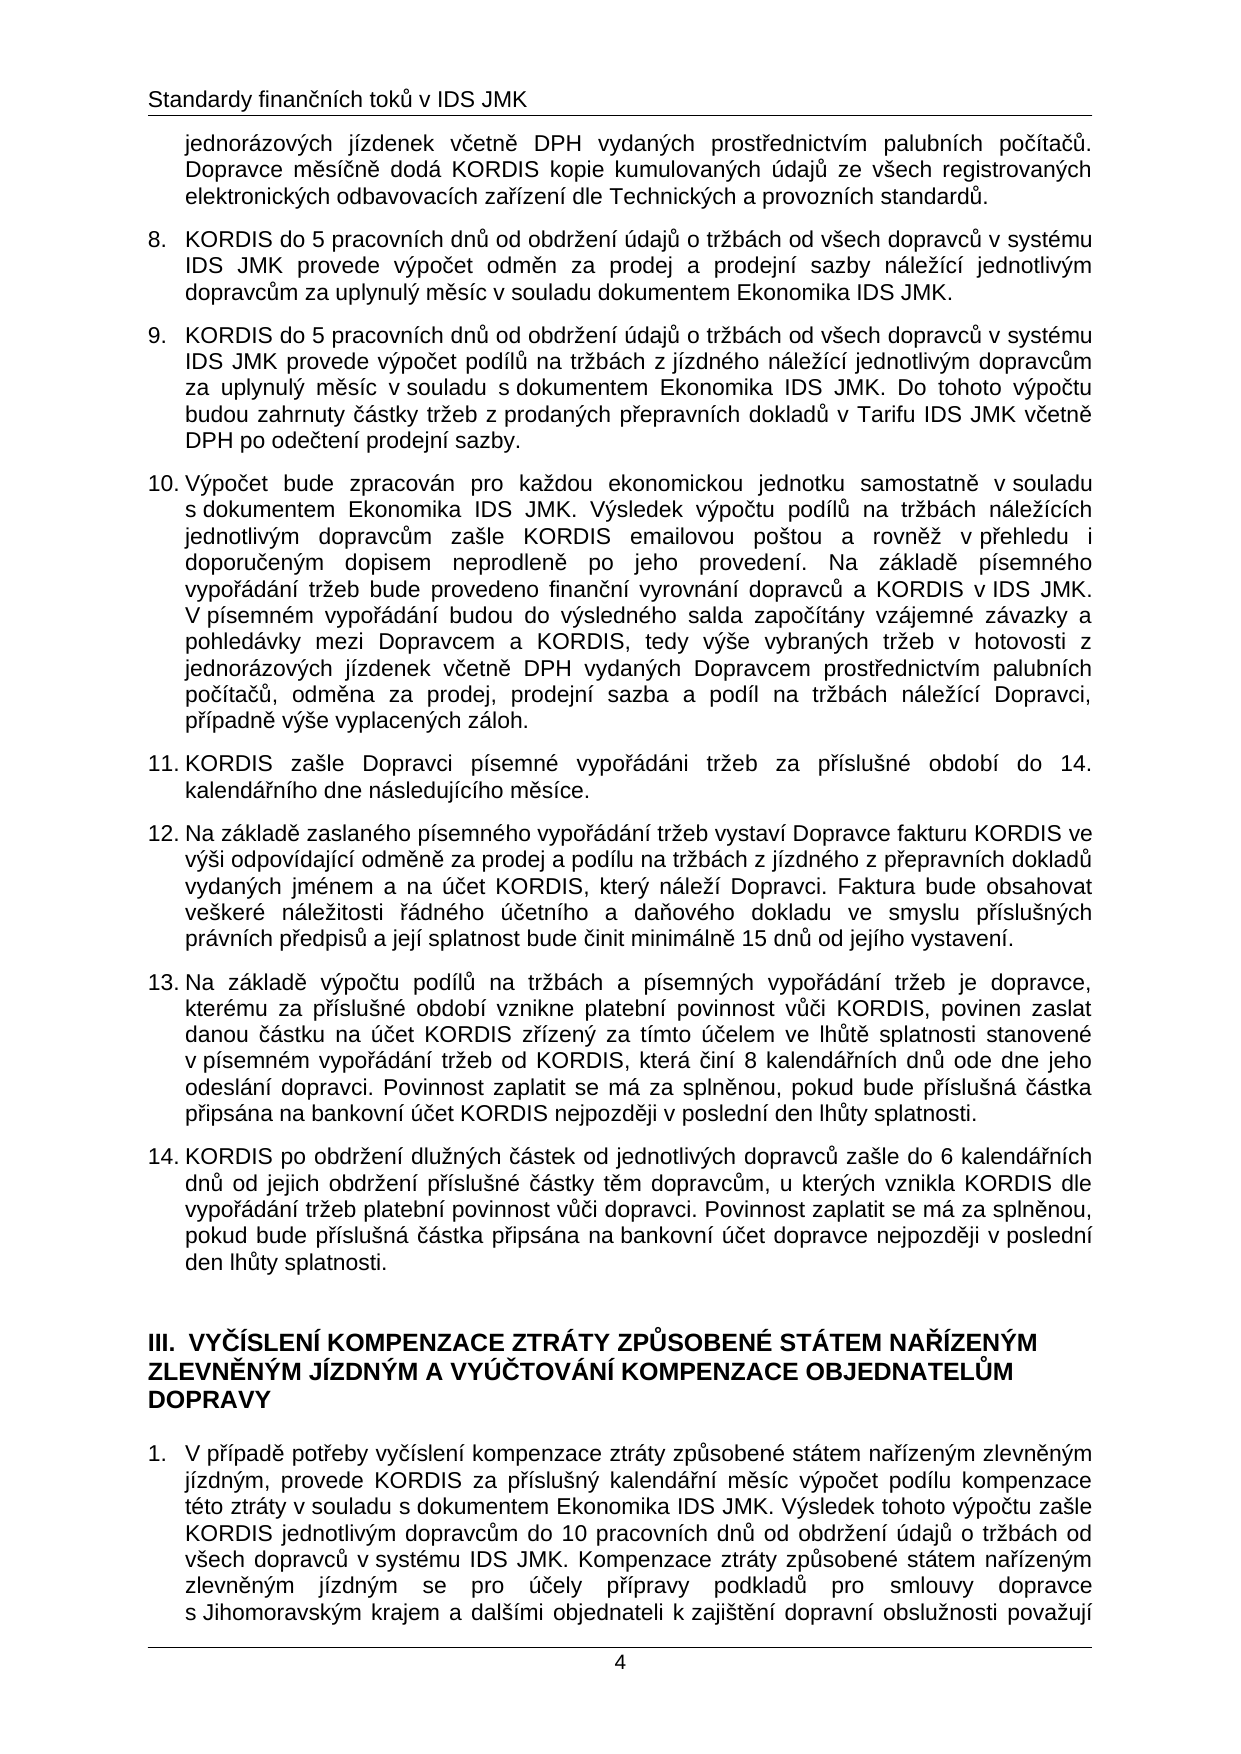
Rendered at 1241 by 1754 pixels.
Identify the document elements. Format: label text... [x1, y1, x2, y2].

text 12. Na základě zaslaného písemného vypořádání tržeb vystaví Dopravce fakturu KORDIS ve výši odpovídající odměně za prodej a podílu na tržbách z jízdného z přepravních dokladů vydaných jménem a na účet KORDIS, který náleží Dopravci. Faktura bude obsahovat veškeré náležitosti řádného účetního a daňového dokladu ve smyslu příslušných právních předpisů a její splatnost bude činit minimálně 15 dnů od jejího vystavení. [148, 820, 1092, 952]
text 14. KORDIS po obdržení dlužných částek od jednotlivých dopravců zašle do 6 kalendářních dnů od jejich obdržení příslušné částky těm dopravcům, u kterých vznikla KORDIS dle vypořádání tržeb platební povinnost vůči dopravci. Povinnost zaplatit se má za splněnou, pokud bude příslušná částka připsána na bankovní účet dopravce nejpozději v poslední den lhůty splatnosti. [148, 1143, 1092, 1275]
text 11. KORDIS zašle Dopravci písemné vypořádáni tržeb za příslušné období do 14. kalendářního dne následujícího měsíce. [148, 750, 1092, 803]
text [148, 1440, 1092, 1625]
text 10. Výpočet bude zpracován pro každou ekonomickou jednotku samostatně v souladu s dokumentem Ekonomika IDS JMK. Výsledek výpočtu podílů na tržbách náležících jednotlivým dopravcům zašle KORDIS emailovou poštou a rovněž v přehledu i doporučeným dopisem neprodleně po jeho provedení. Na základě písemného vypořádání tržeb bude provedeno finanční vyrovnání dopravců a KORDIS v IDS JMK. V písemném vypořádání budou do výsledného salda započítány vzájemné závazky a pohledávky mezi Dopravcem a KORDIS, tedy výše vybraných tržeb v hotovosti z jednorázových jízdenek včetně DPH vydaných Dopravcem prostřednictvím palubních počítačů, odměna za prodej, prodejní sazba a podíl na tržbách náležící Dopravci, případně výše vyplacených záloh. [148, 470, 1092, 734]
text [148, 130, 1092, 209]
text III. VYČÍSLENÍ KOMPENZACE ZTRÁTY ZPŮSOBENÉ STÁTEM NAŘÍZENÝM ZLEVNĚNÝM JÍZDNÝM A VYÚČTOVÁNÍ KOMPENZACE OBJEDNATELŮM DOPRAVY [148, 1328, 1092, 1414]
text 9. KORDIS do 5 pracovních dnů od obdržení údajů o tržbách od všech dopravců v systému IDS JMK provede výpočet podílů na tržbách z jízdného náležící jednotlivým dopravcům za uplynulý měsíc v souladu s dokumentem Ekonomika IDS JMK. Do tohoto výpočtu budou zahrnuty částky tržeb z prodaných přepravních dokladů v Tarifu IDS JMK včetně DPH po odečtení prodejní sazby. [148, 322, 1092, 453]
text 8. KORDIS do 5 pracovních dnů od obdržení údajů o tržbách od všech dopravců v systému IDS JMK provede výpočet odměn za prodej a prodejní sazby náležící jednotlivým dopravcům za uplynulý měsíc v souladu dokumentem Ekonomika IDS JMK. [148, 226, 1092, 305]
text 13. Na základě výpočtu podílů na tržbách a písemných vypořádání tržeb je dopravce, kterému za příslušné období vznikne platební povinnost vůči KORDIS, povinen zaslat danou částku na účet KORDIS zřízený za tímto účelem ve lhůtě splatnosti stanovené v písemném vypořádání tržeb od KORDIS, která činí 8 kalendářních dnů ode dne jeho odeslání dopravci. Povinnost zaplatit se má za splněnou, pokud bude příslušná částka připsána na bankovní účet KORDIS nejpozději v poslední den lhůty splatnosti. [148, 968, 1092, 1127]
